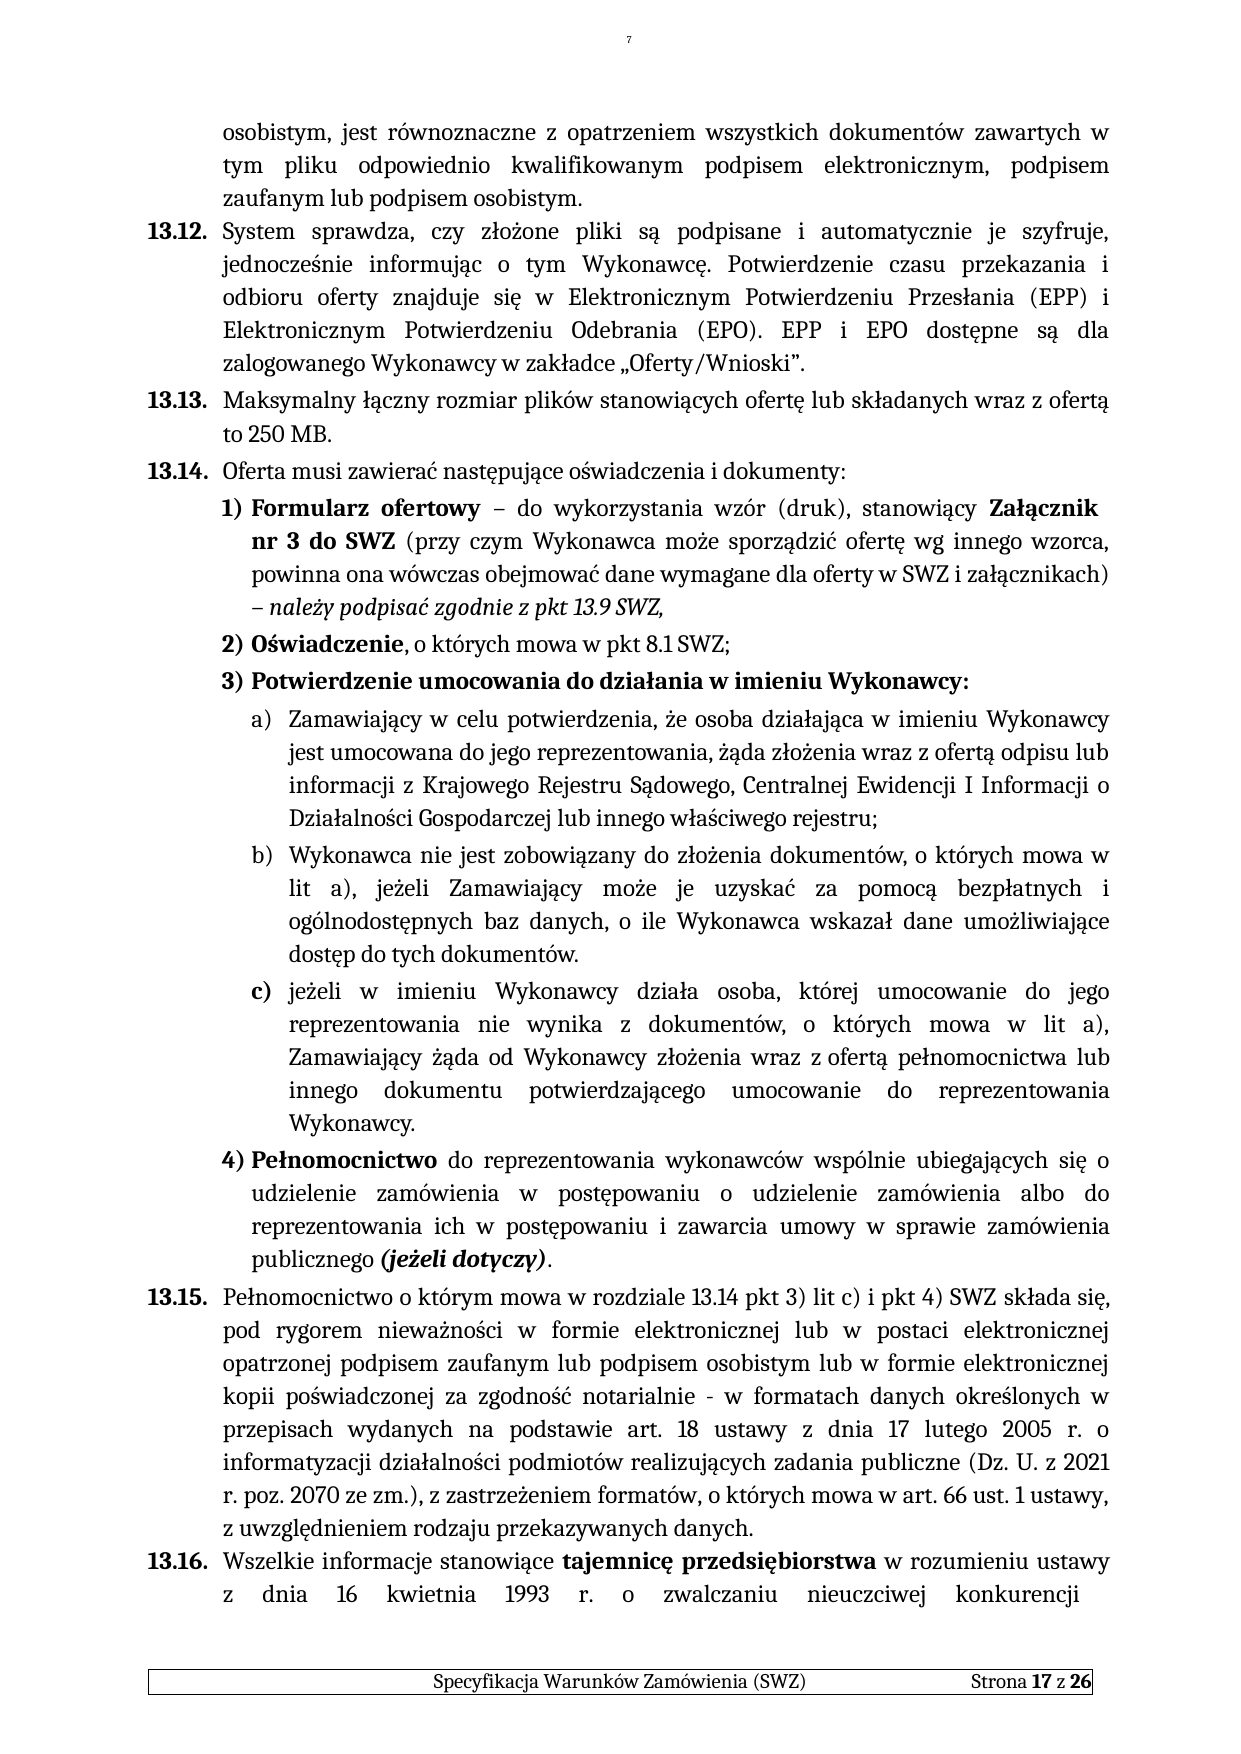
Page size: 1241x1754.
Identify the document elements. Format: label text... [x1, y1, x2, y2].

list Wykonawca nie jest zobowiązany do złożenia dokumentów, o których mowa w lit a), jeżeli Zamawiający może je uzyskać za pomocą bezpłatnych i ogólnodostępnych baz danych, o ile Wykonawca wskazał dane umożliwiające dostęp do tych dokumentów. [251, 841, 1110, 968]
list jeżeli w imieniu Wykonawcy działa osoba, której umocowanie do jego reprezentowania nie wynika z dokumentów, o których mowa w lit a), Zamawiający żąda od Wykonawcy złożenia wraz z ofertą pełnomocnictwa lub innego dokumentu potwierdzającego umocowanie do reprezentowania Wykonawcy. [251, 977, 1110, 1138]
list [148, 118, 1110, 213]
list Zamawiający w celu potwierdzenia, że osoba działająca w imieniu Wykonawcy jest umocowana do jego reprezentowania, żąda złożenia wraz z ofertą odpisu lub informacji z Krajowego Rejestru Sądowego, Centralnej Ewidencji I Informacji o Działalności Gospodarczej lub innego właściwego rejestru; [251, 704, 1110, 832]
list Oferta musi zawierać następujące oświadczenia i dokumenty: [148, 457, 1110, 485]
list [148, 1547, 1110, 1608]
list Potwierdzenie umocowania do działania w imieniu Wykonawcy: [222, 667, 1110, 696]
list Formularz ofertowy – do wykorzystania wzór (druk), stanowiący Załącznik nr 3 do SWZ (przy czym Wykonawca może sporządzić ofertę wg innego wzorca, powinna ona wówczas obejmować dane wymagane dla oferty w SWZ i załącznikach) – należy podpisać zgodnie z pkt 13.9 SWZ, [222, 494, 1110, 622]
list Oświadczenie, o których mowa w pkt 8.1 SWZ; [222, 630, 1110, 659]
list Pełnomocnictwo o którym mowa w rozdziale 13.14 pkt 3) lit c) i pkt 4) SWZ składa się, pod rygorem nieważności w formie elektronicznej lub w postaci elektronicznej opatrzonej podpisem zaufanym lub podpisem osobistym lub w formie elektronicznej kopii poświadczonej za zgodność notarialnie - w formatach danych określonych w przepisach wydanych na podstawie art. 18 ustawy z dnia 17 lutego 2005 r. o informatyzacji działalności podmiotów realizujących zadania publiczne (Dz. U. z 2021 r. poz. 2070 ze zm.), z zastrzeżeniem formatów, o których mowa w art. 66 ust. 1 ustawy, z uwzględnieniem rodzaju przekazywanych danych. [148, 1282, 1110, 1542]
list Pełnomocnictwo do reprezentowania wykonawców wspólnie ubiegających się o udzielenie zamówienia w postępowaniu o udzielenie zamówienia albo do reprezentowania ich w postępowaniu i zawarcia umowy w sprawie zamówienia publicznego (jeżeli dotyczy). [222, 1146, 1110, 1274]
list Maksymalny łączny rozmiar plików stanowiących ofertę lub składanych wraz z ofertą to 250 MB. [148, 386, 1110, 448]
list System sprawdza, czy złożone pliki są podpisane i automatycznie je szyfruje, jednocześnie informując o tym Wykonawcę. Potwierdzenie czasu przekazania i odbioru oferty znajduje się w Elektronicznym Potwierdzeniu Przesłania (EPP) i Elektronicznym Potwierdzeniu Odebrania (EPO). EPP i EPO dostępne są dla zalogowanego Wykonawcy w zakładce „Oferty/Wnioski”. [148, 217, 1110, 378]
